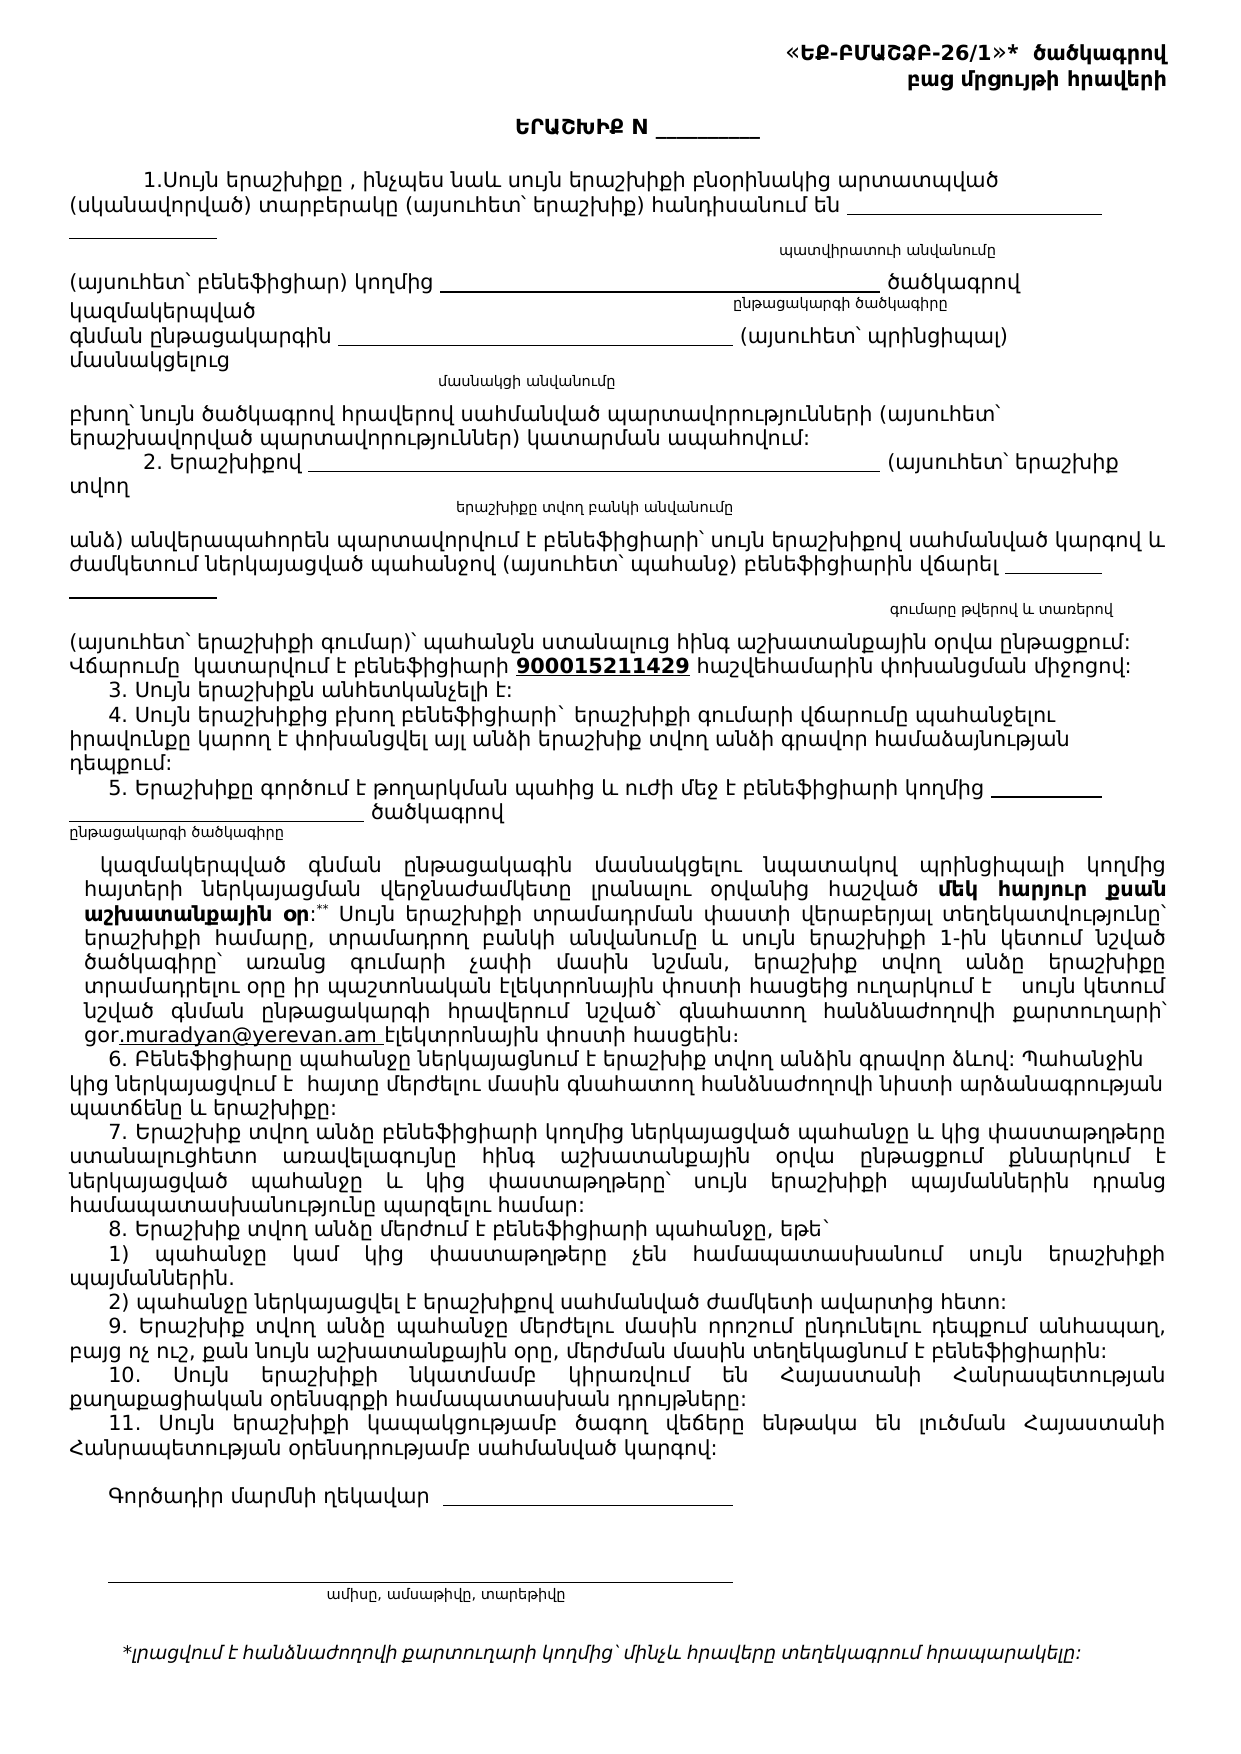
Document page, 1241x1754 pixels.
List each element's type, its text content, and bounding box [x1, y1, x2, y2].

text (այսուհետ՝ երաշխիքի գումար)՝ պահանջն ստանալուց հինգ աշխատանքային օրվա ընթացքում: Վճարումը կատարվում է բենեֆիցիարի 900015211429 հաշվեհամարին փոխանցման միջոցով: [69, 630, 1167, 678]
text «ԵՔ-ԲՄԱՇՁԲ-26/1»* ծածկագրով [69, 37, 1167, 67]
text 3. Սույն երաշխիքն անհետկանչելի է: [69, 678, 1167, 703]
text 11. Սույն երաշխիքի կապակցությամբ ծագող վեճերը ենթակա են լուծման Հայաստանի Հանրապետության օրենսդրությամբ սահմանված կարգով: [69, 1411, 1167, 1460]
text *լրացվում է հանձնաժողովի քարտուղարի կողմից` մինչև հրավերը տեղեկագրում հրապարակելը: [69, 1639, 1167, 1665]
text 8. Երաշխիք տվող անձը մերժում է բենեֆիցիարի պահանջը, եթե` [69, 1217, 1167, 1242]
text գումարը թվերով և տառերով [807, 601, 1167, 630]
text Գործադիր մարմնի ղեկավար [69, 1484, 1167, 1508]
text 4. Սույն երաշխիքից բխող բենեֆիցիարի` երաշխիքի գումարի վճարումը պահանջելու իրավունքը կարող է փոխանցվել այլ անձի երաշխիք տվող անձի գրավոր համաձայնության դեպքում: [69, 703, 1167, 776]
text 9. Երաշխիք տվող անձը պահանջը մերժելու մասին որոշում ընդունելու դեպքում անհապաղ, բայց ոչ ուշ, քան նույն աշխատանքային օրը, մերժման մասին տեղեկացնում է բենեֆիցիարին: [69, 1314, 1167, 1363]
text ընթացակարգի ծածկագիրը [69, 824, 1167, 853]
text 1.Սույն երաշխիքը , ինչպես նաև սույն երաշխիքի բնօրինակից արտատպված (սկանավորված) տարբերակը (այսուհետ՝ երաշխիք) հանդիսանում են [69, 168, 1167, 241]
text 1) պահանջը կամ կից փաստաթղթերը չեն համապատասխանում սույն երաշխիքի պայմաններին. [69, 1242, 1167, 1290]
text 6. Բենեֆիցիարը պահանջը ներկայացնում է երաշխիք տվող անձին գրավոր ձևով: Պահանջին կից ներկայացվում է հայտը մերժելու մասին գնահատող հանձնաժողովի նիստի արձանագրության պատճենը և երաշխիքը: [69, 1047, 1167, 1120]
text պատվիրատուի անվանումը [659, 241, 1167, 270]
text ԵՐԱՇԽԻՔ N __________ [69, 115, 1167, 140]
text գնման ընթացակարգին (այսուհետ՝ պրինցիպալ) մասնակցելուց [69, 324, 1167, 372]
text (այսուհետ՝ բենեֆիցիար) կողմից ծածկագրով կազմակերպված ընթացակարգի ծածկագիրը [69, 270, 1167, 324]
text 5. Երաշխիքը գործում է թողարկման պահից և ուժի մեջ է բենեֆիցիարի կողմից ծածկագրով [69, 776, 1167, 824]
text 10. Սույն երաշխիքի նկատմամբ կիրառվում են Հայաստանի Հանրապետության քաղաքացիական օրենսգրքի համապատասխան դրույթները: [69, 1363, 1167, 1411]
text բխող՝ նույն ծածկագրով հրավերով սահմանված պարտավորությունների (այսուհետ՝ երաշխավորված պարտավորություններ) կատարման ապահովում: [69, 402, 1167, 450]
text 2. Երաշխիքով (այսուհետ՝ երաշխիք տվող [69, 450, 1167, 499]
text անձ) անվերապահորեն պարտավորվում է բենեֆիցիարի՝ սույն երաշխիքով սահմանված կարգով և ժամկետում ներկայացված պահանջով (այսուհետ՝ պահանջ) բենեֆիցիարին վճարել [69, 528, 1167, 601]
text բաց մրցույթի հրավերի [69, 67, 1167, 91]
list կազմակերպված գնման ընթացակագին մասնակցելու նպատակով պրինցիպալի կողմից հայտերի ներկայացման վերջնաժամկետը լրանալու օրվանից հաշված մեկ հարյուր քսան աշխատանքային օր:** Սույն երաշխիքի տրամադրման փաստի վերաբերյալ տեղեկատվությունը՝ երաշխիքի համարը, տրամադրող բանկի անվանումը և սույն երաշխիքի 1-ին կետում նշված ծածկագիրը՝ առանց գումարի չափի մասին նշման, երաշխիք տվող անձը երաշխիքը տրամադրելու օրը իր պաշտոնական էլեկտրոնային փոստի հասցեից ուղարկում է սույն կետում նշված գնման ընթացակարգի հրավերում նշված՝ գնահատող հանձնաժողովի քարտուղարի՝ gor.muradyan@yerevan.am էլեկտրոնային փոստի հասցեին։ [84, 853, 1167, 1047]
text երաշխիքը տվող բանկի անվանումը [69, 499, 1167, 528]
text ամիսը, ամսաթիվը, տարեթիվը [69, 1586, 1167, 1615]
text 2) պահանջը ներկայացվել է երաշխիքով սահմանված ժամկետի ավարտից հետո: [69, 1290, 1167, 1314]
text մասնակցի անվանումը [364, 372, 1167, 402]
text 7. Երաշխիք տվող անձը բենեֆիցիարի կողմից ներկայացված պահանջը և կից փաստաթղթերը ստանալուցհետո առավելագույնը հինգ աշխատանքային օրվա ընթացքում քննարկում է ներկայացված պահանջը և կից փաստաթղթերը՝ սույն երաշխիքի պայմաններին դրանց համապատասխանությունը պարզելու համար: [69, 1120, 1167, 1217]
